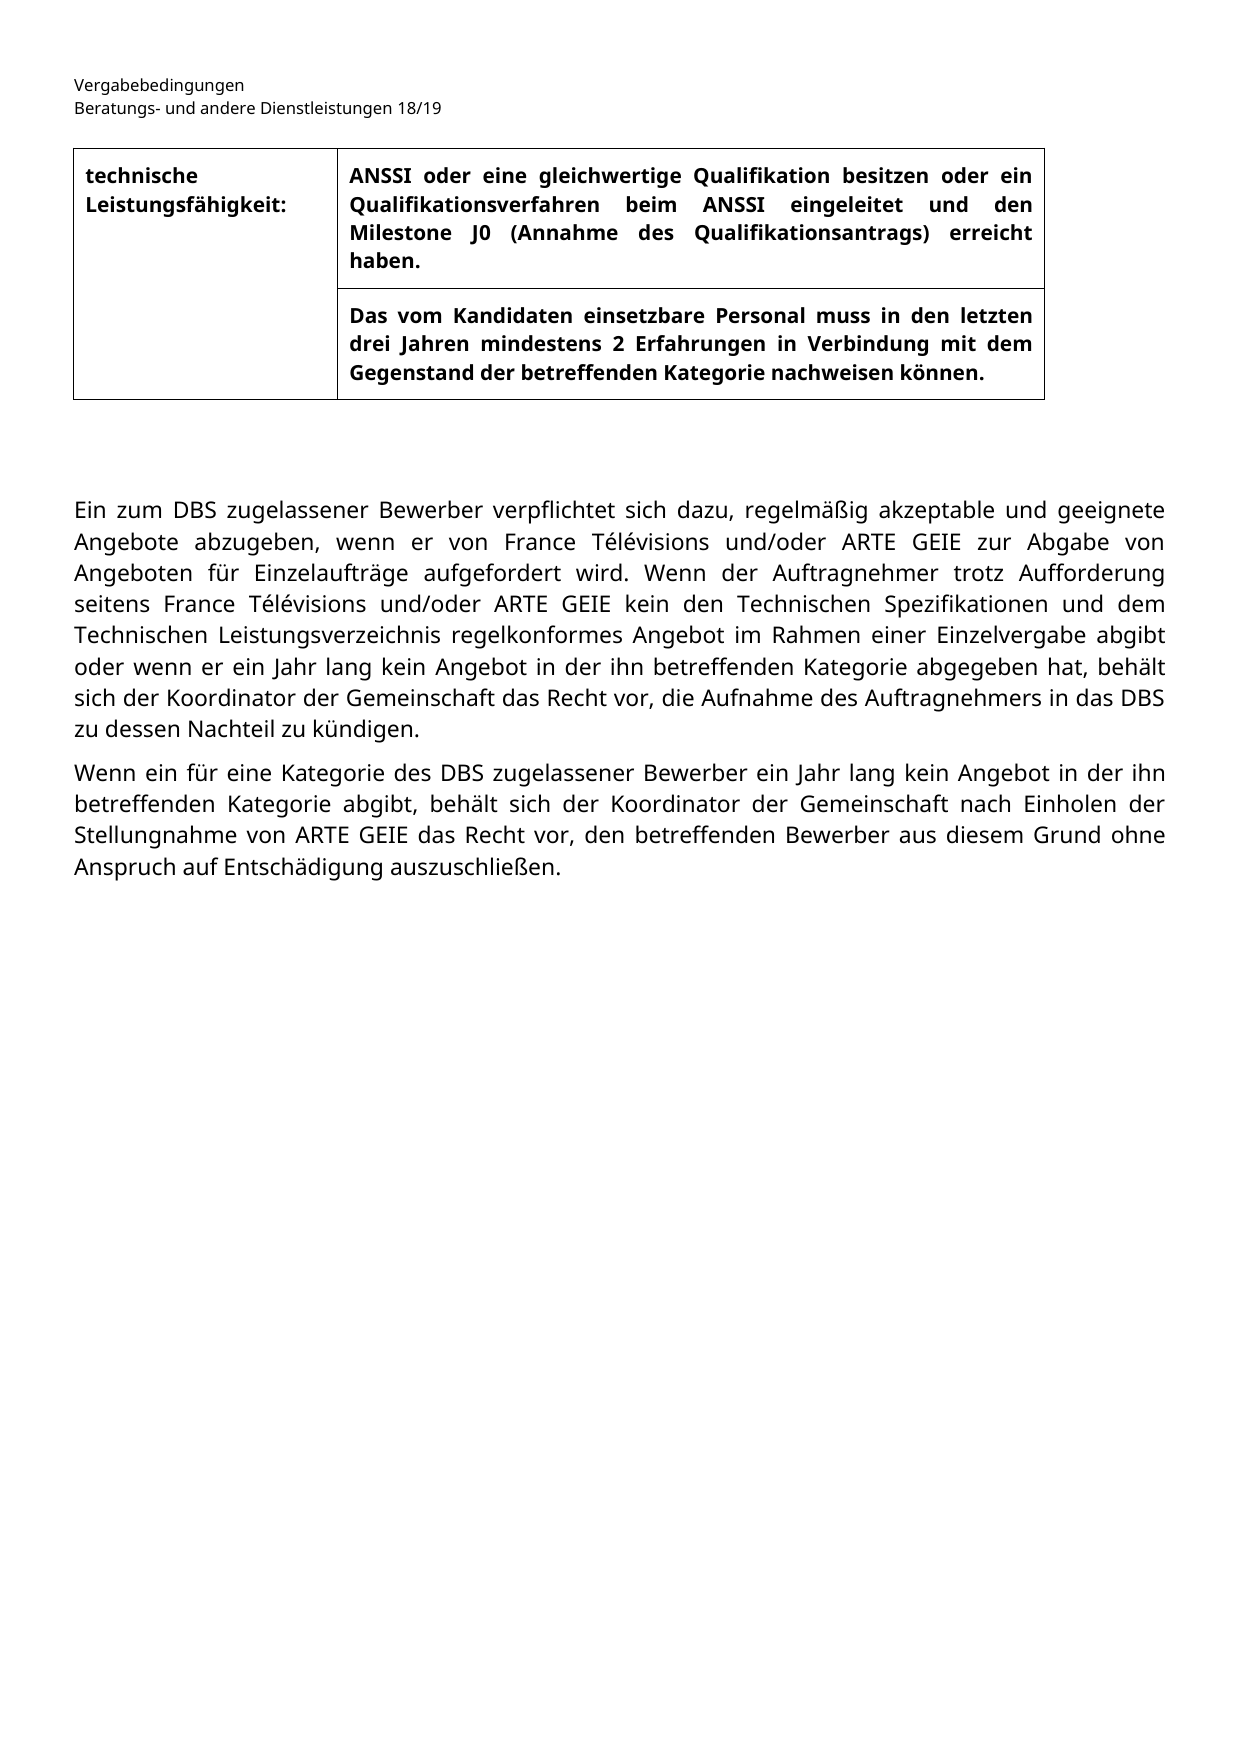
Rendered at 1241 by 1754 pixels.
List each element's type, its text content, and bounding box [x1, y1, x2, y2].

text Ein zum DBS zugelassener Bewerber verpflichtet sich dazu, regelmäßig akzeptable und geeignete Angebote abzugeben, wenn er von France Télévisions und/oder ARTE GEIE zur Abgabe von Angeboten für Einzelaufträge aufgefordert wird. Wenn der Auftragnehmer trotz Aufforderung seitens France Télévisions und/oder ARTE GEIE kein den Technischen Spezifikationen und dem Technischen Leistungsverzeichnis regelkonformes Angebot im Rahmen einer Einzelvergabe abgibt oder wenn er ein Jahr lang kein Angebot in der ihn betreffenden Kategorie abgegeben hat, behält sich der Koordinator der Gemeinschaft das Recht vor, die Aufnahme des Auftragnehmers in das DBS zu dessen Nachteil zu kündigen. [74, 494, 1167, 744]
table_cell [74, 149, 337, 399]
table_cell Das vom Kandidaten einsetzbare Personal muss in den letzten drei Jahren mindestens 2 Erfahrungen in Verbindung mit dem Gegenstand der betreffenden Kategorie nachweisen können. [338, 289, 1044, 399]
text Wenn ein für eine Kategorie des DBS zugelassener Bewerber ein Jahr lang kein Angebot in der ihn betreffenden Kategorie abgibt, behält sich der Koordinator der Gemeinschaft nach Einholen der Stellungnahme von ARTE GEIE das Recht vor, den betreffenden Bewerber aus diesem Grund ohne Anspruch auf Entschädigung auszuschließen. [74, 757, 1167, 882]
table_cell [338, 149, 1044, 287]
